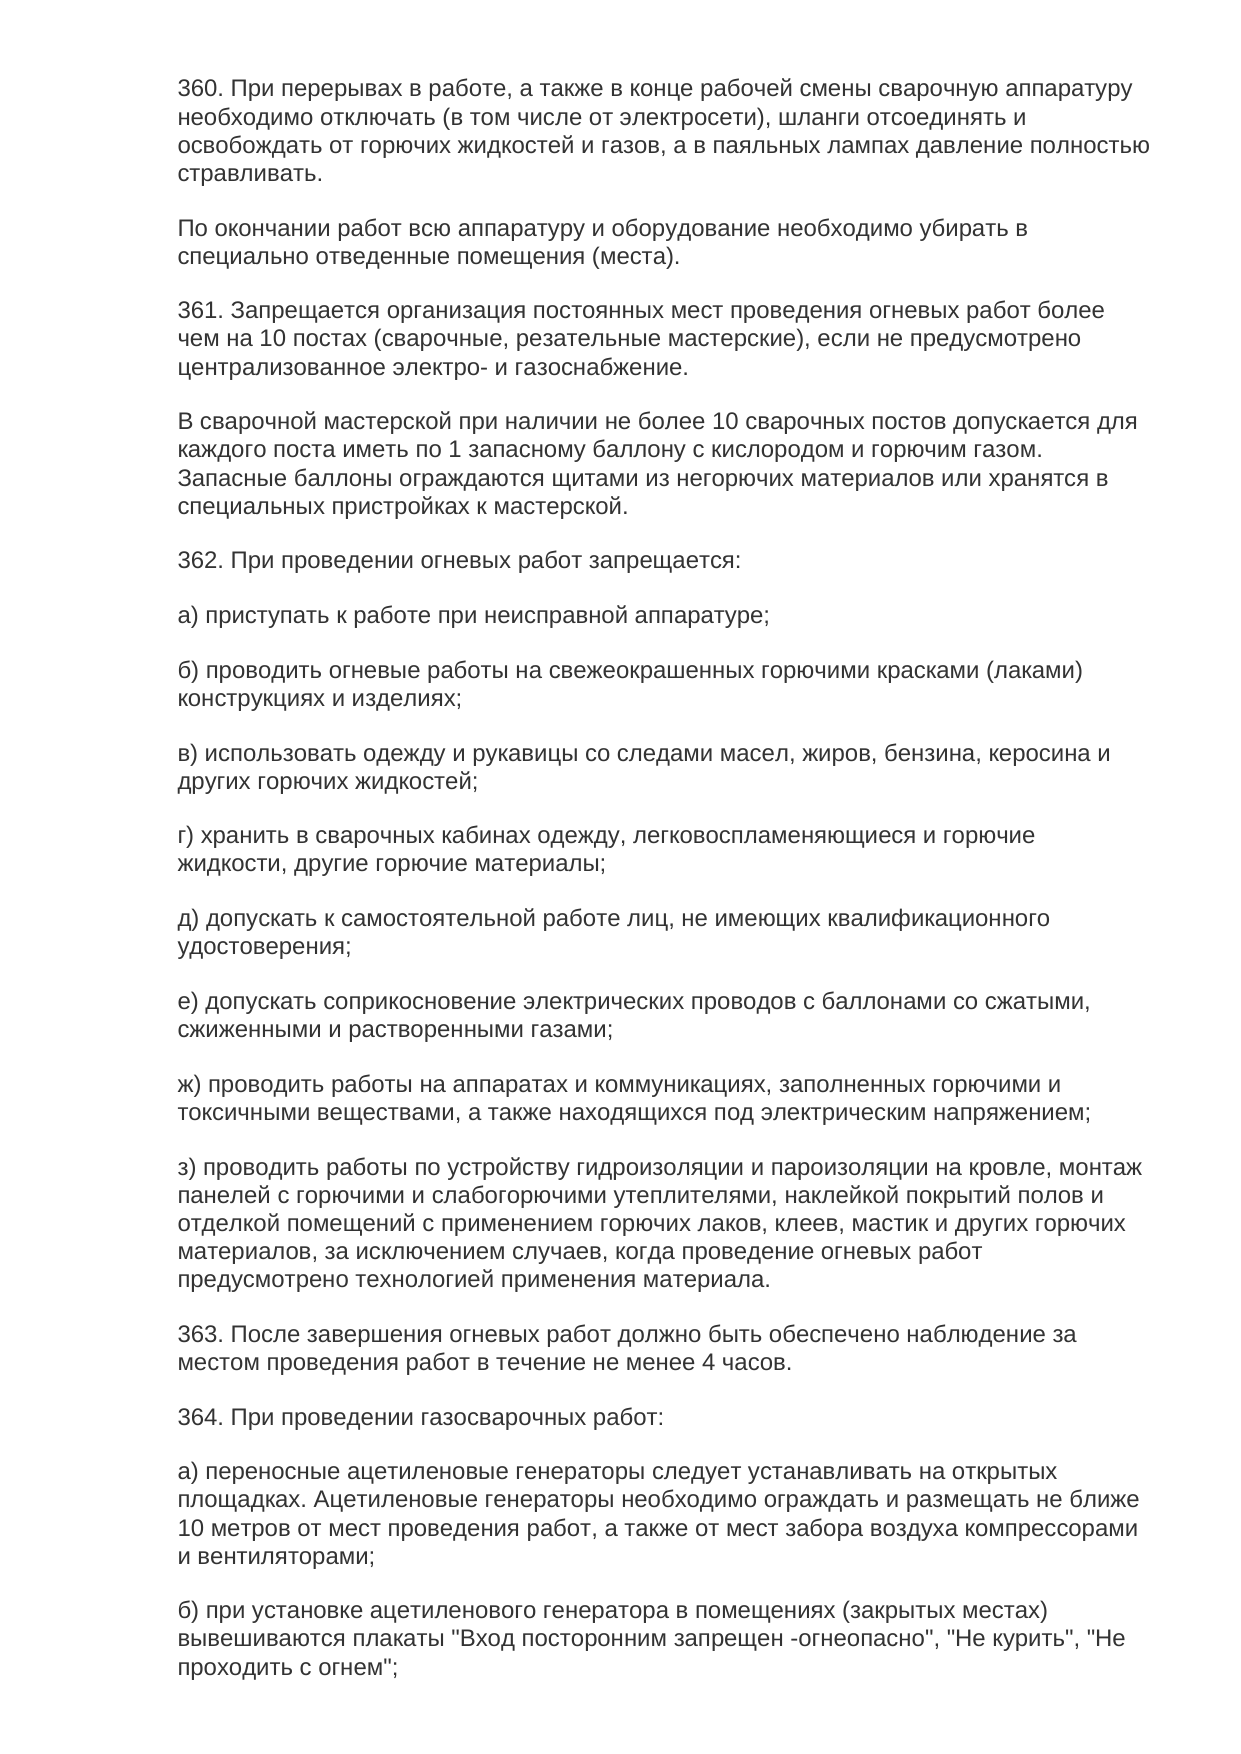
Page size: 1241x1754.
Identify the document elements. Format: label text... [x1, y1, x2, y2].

text 362. При проведении огневых работ запрещается: [177, 546, 1152, 574]
text е) допускать соприкосновение электрических проводов с баллонами со сжатыми, сжиженными и растворенными газами; [177, 986, 1152, 1043]
text В сварочной мастерской при наличии не более 10 сварочных постов допускается для каждого поста иметь по 1 запасному баллону с кислородом и горючим газом. Запасные баллоны ограждаются щитами из негорючих материалов или хранятся в специальных пристройках к мастерской. [177, 407, 1152, 519]
text г) хранить в сварочных кабинах одежду, легковоспламеняющиеся и горючие жидкости, другие горючие материалы; [177, 821, 1152, 877]
text в) использовать одежду и рукавицы со следами масел, жиров, бензина, керосина и других горючих жидкостей; [177, 738, 1152, 794]
text 360. При перерывах в работе, а также в конце рабочей смены сварочную аппаратуру необходимо отключать (в том числе от электросети), шланги отсоединять и освобождать от горючих жидкостей и газов, а в паяльных лампах давление полностью стравливать. [177, 74, 1152, 186]
text б) проводить огневые работы на свежеокрашенных горючими красками (лаками) конструкциях и изделиях; [177, 655, 1152, 711]
text а) переносные ацетиленовые генераторы следует устанавливать на открытых площадках. Ацетиленовые генераторы необходимо ограждать и размещать не ближе 10 метров от мест проведения работ, а также от мест забора воздуха компрессорами и вентиляторами; [177, 1457, 1152, 1569]
text По окончании работ всю аппаратуру и оборудование необходимо убирать в специально отведенные помещения (места). [177, 213, 1152, 269]
text 364. При проведении газосварочных работ: [177, 1402, 1152, 1430]
text 363. После завершения огневых работ должно быть обеспечено наблюдение за местом проведения работ в течение не менее 4 часов. [177, 1319, 1152, 1375]
text ж) проводить работы на аппаратах и коммуникациях, заполненных горючими и токсичными веществами, а также находящихся под электрическим напряжением; [177, 1069, 1152, 1125]
text 361. Запрещается организация постоянных мест проведения огневых работ более чем на 10 постах (сварочные, резательные мастерские), если не предусмотрено централизованное электро- и газоснабжение. [177, 296, 1152, 380]
text д) допускать к самостоятельной работе лиц, не имеющих квалификационного удостоверения; [177, 903, 1152, 960]
text б) при установке ацетиленового генератора в помещениях (закрытых местах) вывешиваются плакаты "Вход посторонним запрещен -огнеопасно", "Не курить", "Не проходить с огнем"; [177, 1596, 1152, 1680]
text з) проводить работы по устройству гидроизоляции и пароизоляции на кровле, монтаж панелей с горючими и слабогорючими утеплителями, наклейкой покрытий полов и отделкой помещений с применением горючих лаков, клеев, мастик и других горючих материалов, за исключением случаев, когда проведение огневых работ предусмотрено технологией применения материала. [177, 1152, 1152, 1293]
text а) приступать к работе при неисправной аппаратуре; [177, 600, 1152, 628]
